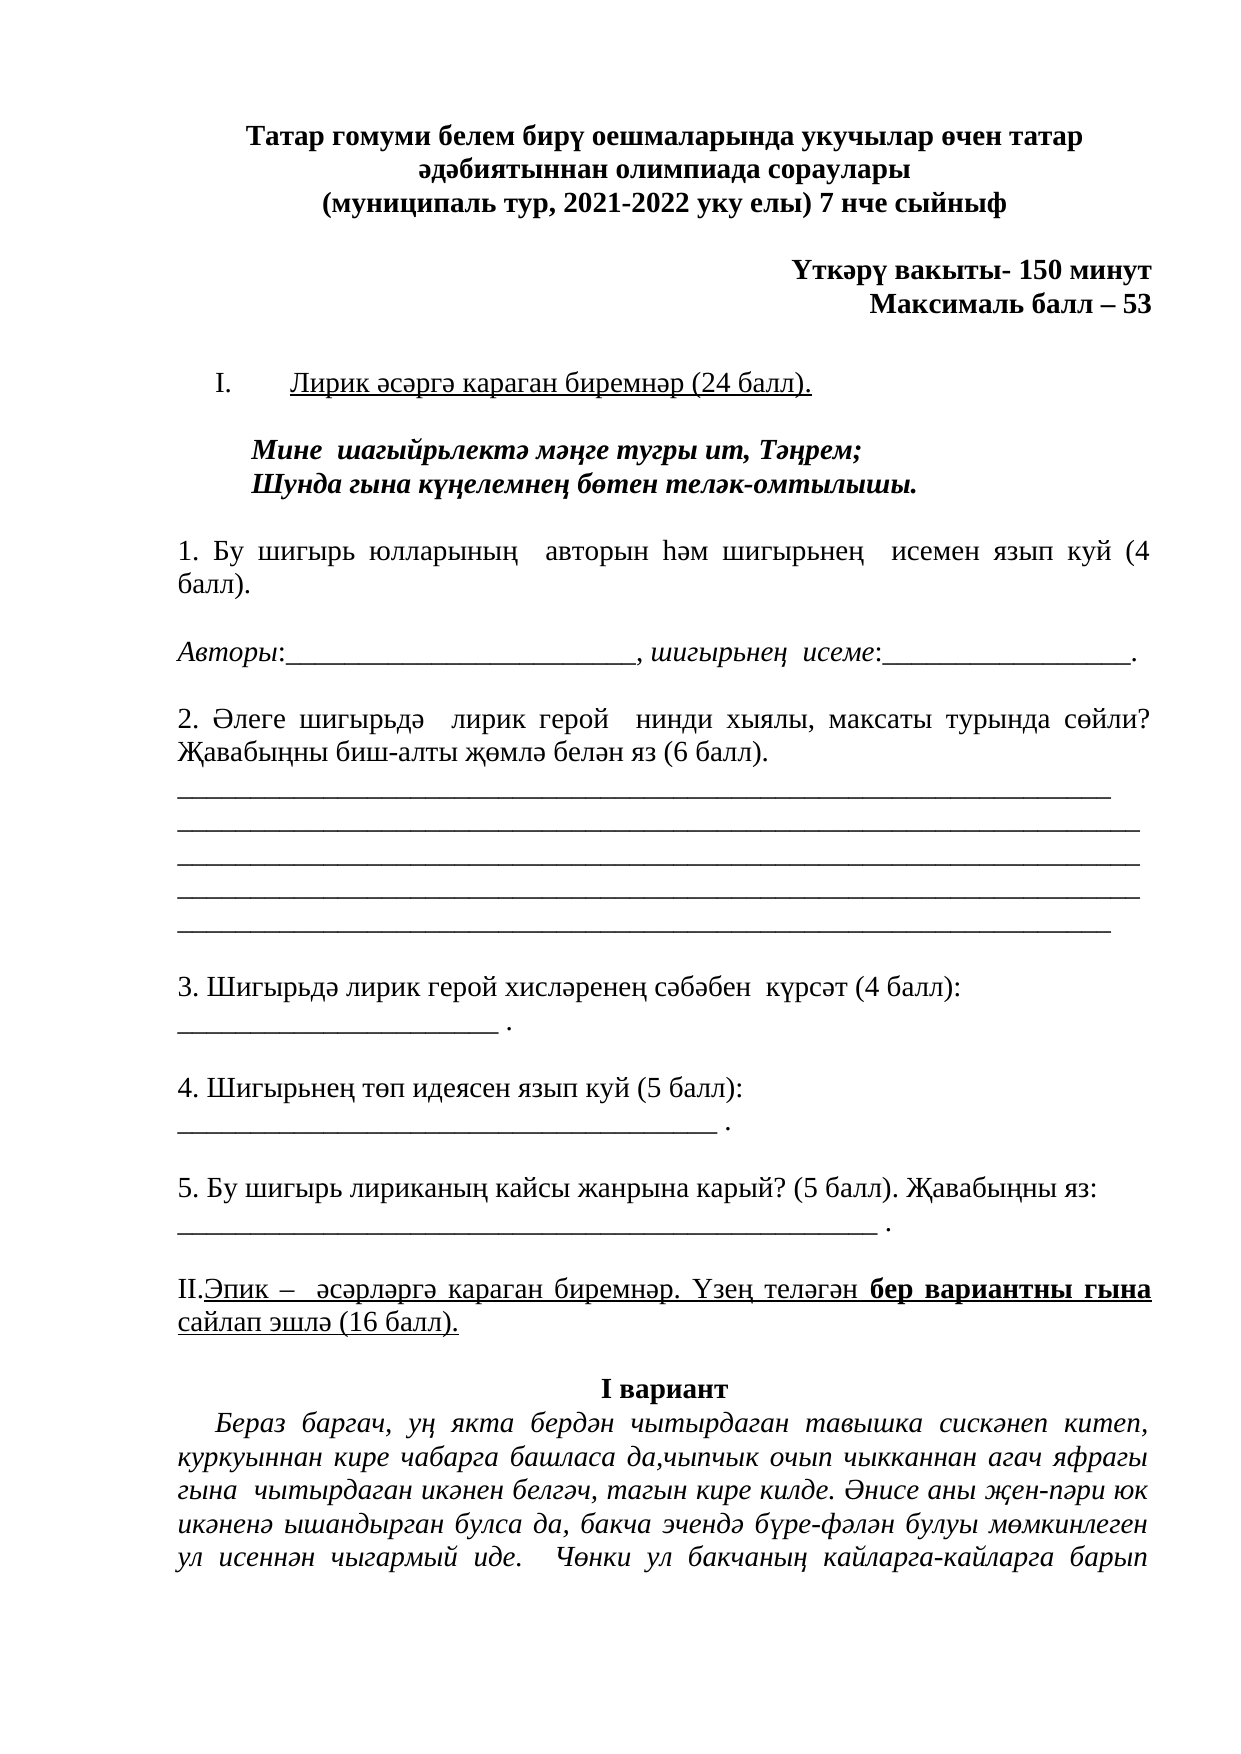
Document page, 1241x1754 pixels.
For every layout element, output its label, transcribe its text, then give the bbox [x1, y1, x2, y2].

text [177, 1405, 1152, 1573]
list Мине шагыйрьлектә мәңге тугры ит, Тәңрем; [251, 432, 1152, 466]
text (муниципаль тур, 2021-2022 уку елы) 7 нче сыйныф [177, 185, 1152, 219]
text Авторы:________________________, шигырьнең исеме:_________________. [177, 634, 1152, 667]
text II.Эпик – әсәрләргә караган биремнәр. Үзең теләгән бер вариантны гына сайлап эшлә (16 балл). [177, 1271, 1152, 1338]
text __________________________________________________________________ [177, 801, 1152, 835]
text 3. Шигырьдә лирик герой хисләренең сәбәбен күрсәт (4 балл): ______________________ . [177, 969, 1152, 1036]
text __________________________________________________________________ [177, 835, 1152, 868]
text Татар гомуми белем бирү оешмаларында укучылар өчен татар әдәбиятыннан олимпиада сораулары [177, 118, 1152, 185]
text Максималь балл – 53 [177, 286, 1152, 319]
text 1. Бу шигырь юлларының авторын һәм шигырьнең исемен язып куй (4 балл). [177, 533, 1152, 600]
text Шунда гына күңелемнең бөтен теләк-омтылышы. [177, 466, 1152, 499]
text I вариант [177, 1372, 1152, 1405]
text ________________________________________________ . [177, 1204, 1152, 1237]
text __________________________________________________________________________________________________________________________________ [177, 868, 1152, 936]
text 5. Бу шигырь лириканың кайсы жанрына карый? (5 балл). Җавабыңны яз: [177, 1170, 1152, 1204]
text Үткәрү вакыты- 150 минут [177, 252, 1152, 286]
text 4. Шигырьнең төп идеясен язып куй (5 балл): _____________________________________ . [177, 1070, 1152, 1137]
list Лирик әсәргә караган биремнәр (24 балл). [215, 365, 1152, 399]
text ________________________________________________________________ [177, 768, 1152, 801]
text 2. Әлеге шигырьдә лирик герой нинди хыялы, максаты турында сөйли? Җавабыңны биш-алты җөмлә белән яз (6 балл). [177, 701, 1152, 768]
